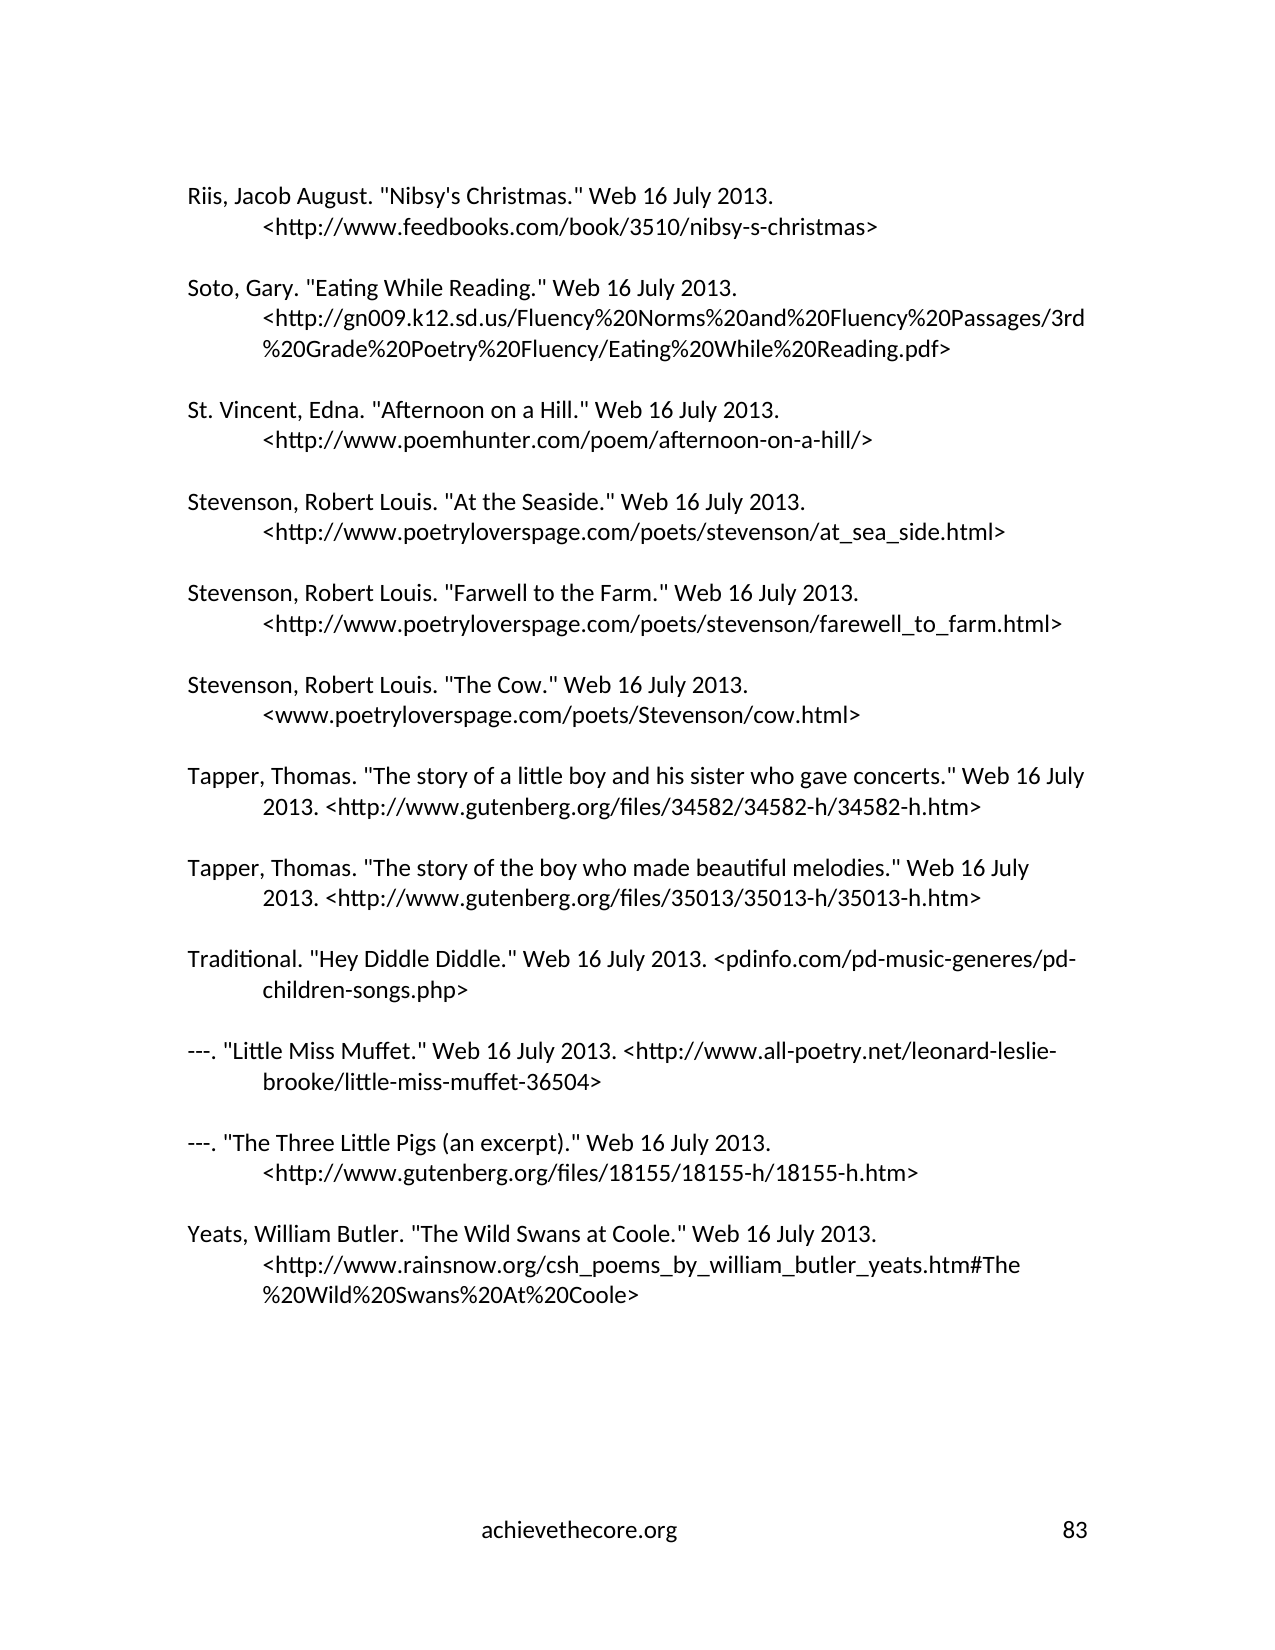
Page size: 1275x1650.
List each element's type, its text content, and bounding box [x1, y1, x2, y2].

text Soto, Gary. "Eating While Reading." Web 16 July 2013. [187, 272, 1087, 303]
text Stevenson, Robert Louis. "Farwell to the Farm." Web 16 July 2013. [187, 577, 1087, 608]
text brooke/little-miss-muffet-36504> [187, 1066, 1087, 1096]
text 2013. <http://www.gutenberg.org/files/35013/35013-h/35013-h.htm> [187, 882, 1087, 913]
text St. Vincent, Edna. "Afternoon on a Hill." Web 16 July 2013. [187, 394, 1087, 425]
text <http://www.feedbooks.com/book/3510/nibsy-s-christmas> [187, 211, 1087, 242]
text <http://www.poemhunter.com/poem/afternoon-on-a-hill/> [187, 425, 1087, 455]
text <http://www.rainsnow.org/csh_poems_by_william_butler_yeats.htm#The%20Wild%20Swans%20At%20Coole> [262, 1249, 1087, 1310]
text ---. "Little Miss Muffet." Web 16 July 2013. <http://www.all-poetry.net/leonard-leslie- [187, 1035, 1087, 1066]
text <http://gn009.k12.sd.us/Fluency%20Norms%20and%20Fluency%20Passages/3rd%20Grade%20Poetry%20Fluency/Eating%20While%20Reading.pdf> [262, 303, 1087, 364]
text ---. "The Three Little Pigs (an excerpt)." Web 16 July 2013. [187, 1127, 1087, 1157]
text Tapper, Thomas. "The story of a little boy and his sister who gave concerts." Web 16 July [187, 760, 1087, 791]
text Riis, Jacob August. "Nibsy's Christmas." Web 16 July 2013. [187, 181, 1087, 211]
text Traditional. "Hey Diddle Diddle." Web 16 July 2013. <pdinfo.com/pd-music-generes/pd- children-songs.php> [187, 943, 1087, 1004]
text <http://www.poetryloverspage.com/poets/stevenson/at_sea_side.html> [187, 516, 1087, 547]
text Stevenson, Robert Louis. "At the Seaside." Web 16 July 2013. [187, 486, 1087, 516]
text 2013. <http://www.gutenberg.org/files/34582/34582-h/34582-h.htm> [187, 791, 1087, 821]
text Yeats, William Butler. "The Wild Swans at Coole." Web 16 July 2013. [187, 1218, 1087, 1249]
text Tapper, Thomas. "The story of the boy who made beautiful melodies." Web 16 July [187, 852, 1087, 882]
text <www.poetryloverspage.com/poets/Stevenson/cow.html> [187, 699, 1087, 730]
text <http://www.gutenberg.org/files/18155/18155-h/18155-h.htm> [187, 1157, 1087, 1188]
text Stevenson, Robert Louis. "The Cow." Web 16 July 2013. [187, 669, 1087, 699]
text <http://www.poetryloverspage.com/poets/stevenson/farewell_to_farm.html> [187, 608, 1087, 638]
